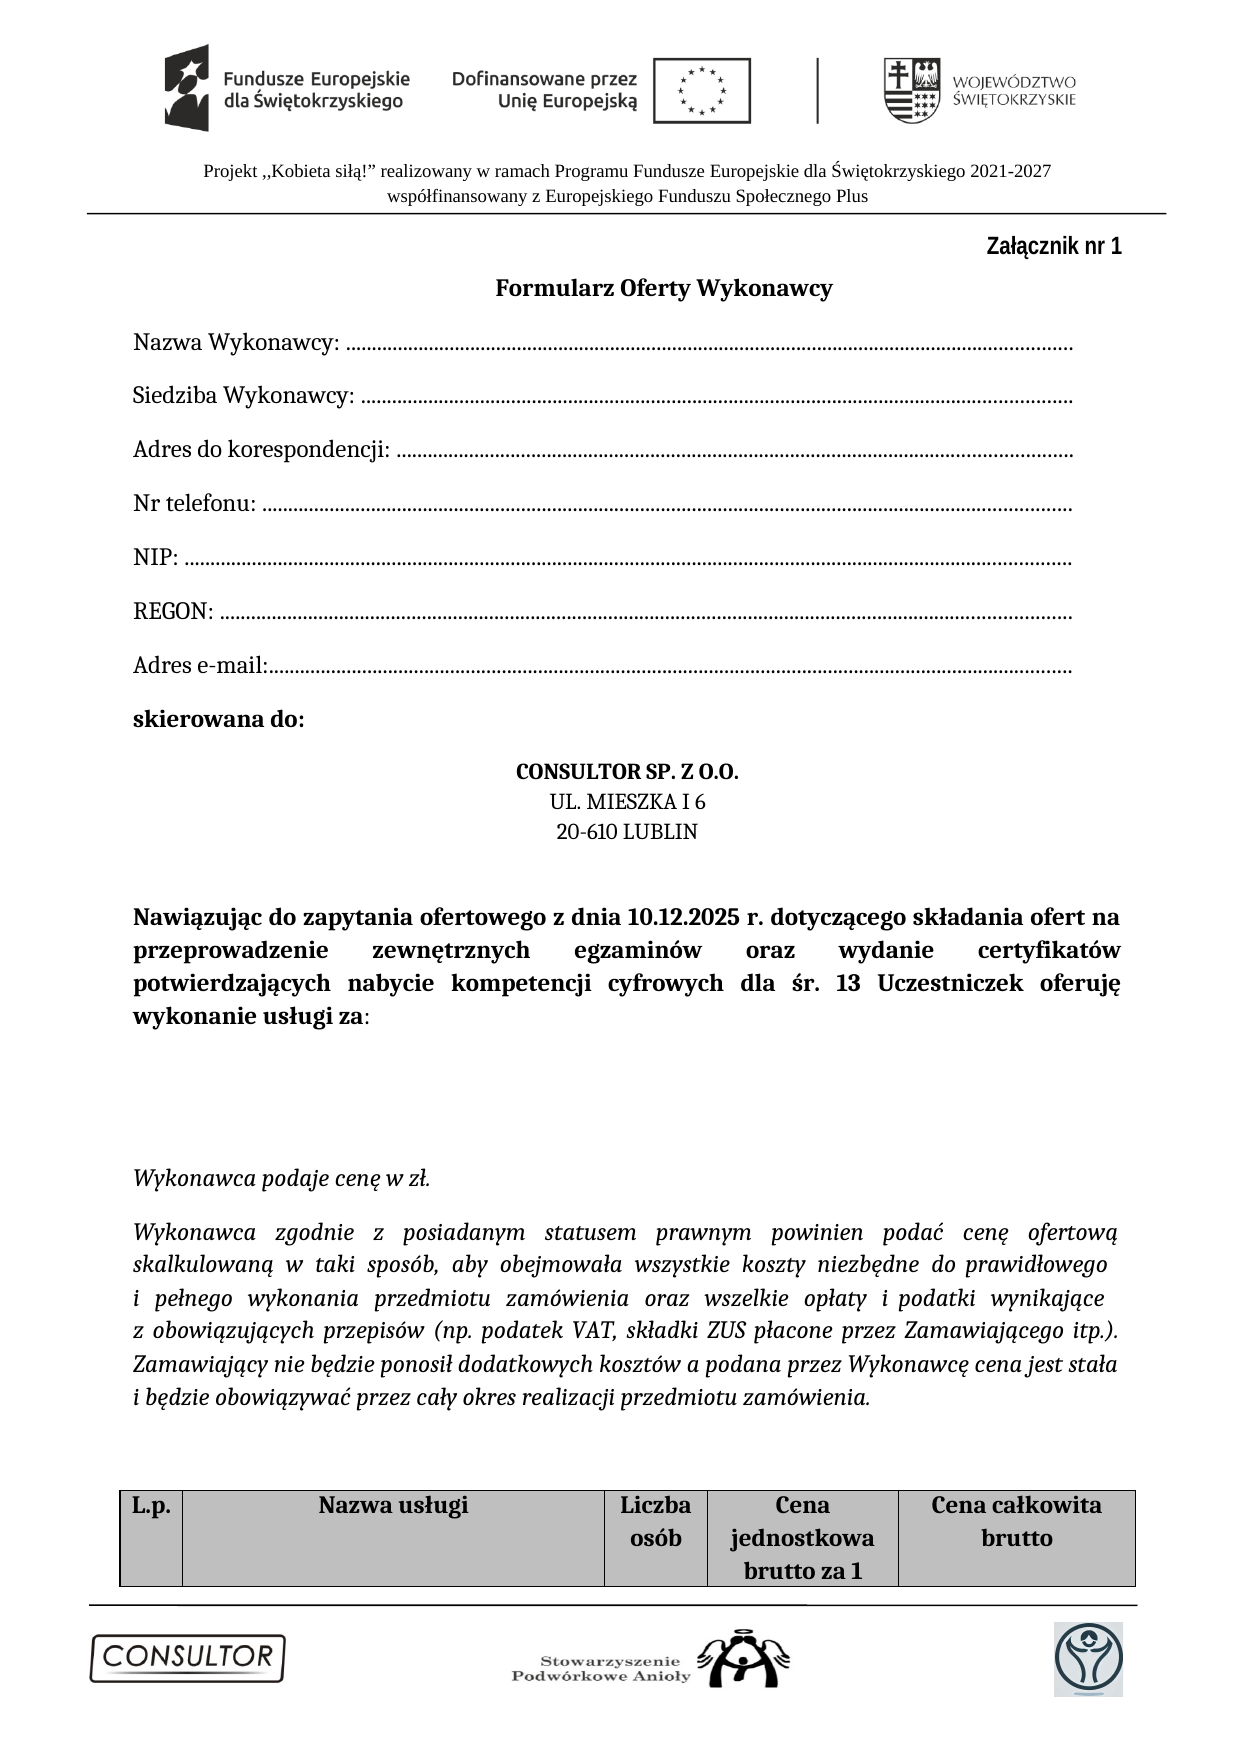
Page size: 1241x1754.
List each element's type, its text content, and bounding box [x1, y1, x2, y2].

picture [164, 44, 1076, 132]
text Nawiązując do zapytania ofertowego z dnia 10.12.2025 r. dotyczącego składania ofert na przeprowadzenie zewnętrznych egzaminów oraz wydanie certyfikatów potwierdzających nabycie kompetencji cyfrowych dla śr. 13 Uczestniczek oferuję wykonanie usługi za: [133, 903, 1122, 1031]
text Nr telefonu: [133, 489, 1122, 518]
text Wykonawca podaje cenę w zł. [133, 1163, 1122, 1192]
text Siedziba Wykonawcy: [133, 381, 1122, 410]
picture [505, 1621, 801, 1703]
text Formularz Oferty Wykonawcy [133, 274, 1122, 302]
table_header Nazwa usługi [183, 1491, 604, 1586]
table_header L.p. [121, 1491, 182, 1586]
text skierowana do: [133, 704, 1122, 733]
text Załącznik nr 1 [133, 231, 1122, 259]
text Nazwa Wykonawcy: [133, 328, 1122, 356]
text UL. MIESZKA I 6 [133, 789, 1122, 815]
text Adres e-mail: [133, 651, 1122, 679]
text Wykonawca zgodnie z posiadanym statusem prawnym powinien podać cenę ofertową skalkulowaną w taki sposób, aby obejmowała wszystkie koszty niezbędne do prawidłowego i pełnego wykonania przedmiotu zamówienia oraz wszelkie opłaty i podatki wynikające z obowiązujących przepisów (np. podatek VAT, składki ZUS płacone przez Zamawiającego itp.). Zamawiający nie będzie ponosił dodatkowych kosztów a podana przez Wykonawcę cena jest stała i będzie obowiązywać przez cały okres realizacji przedmiotu zamówienia. [133, 1217, 1122, 1411]
text NIP: [133, 543, 1122, 572]
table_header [708, 1491, 898, 1586]
text Adres do korespondencji: [133, 435, 1122, 464]
picture [1054, 1622, 1124, 1697]
text 20-610 LUBLIN [133, 819, 1122, 845]
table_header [899, 1491, 1135, 1586]
text CONSULTOR SP. Z O.O. [133, 758, 1122, 785]
picture [89, 1634, 286, 1683]
table_header Liczba osób [605, 1491, 707, 1586]
text REGON: [133, 597, 1122, 626]
